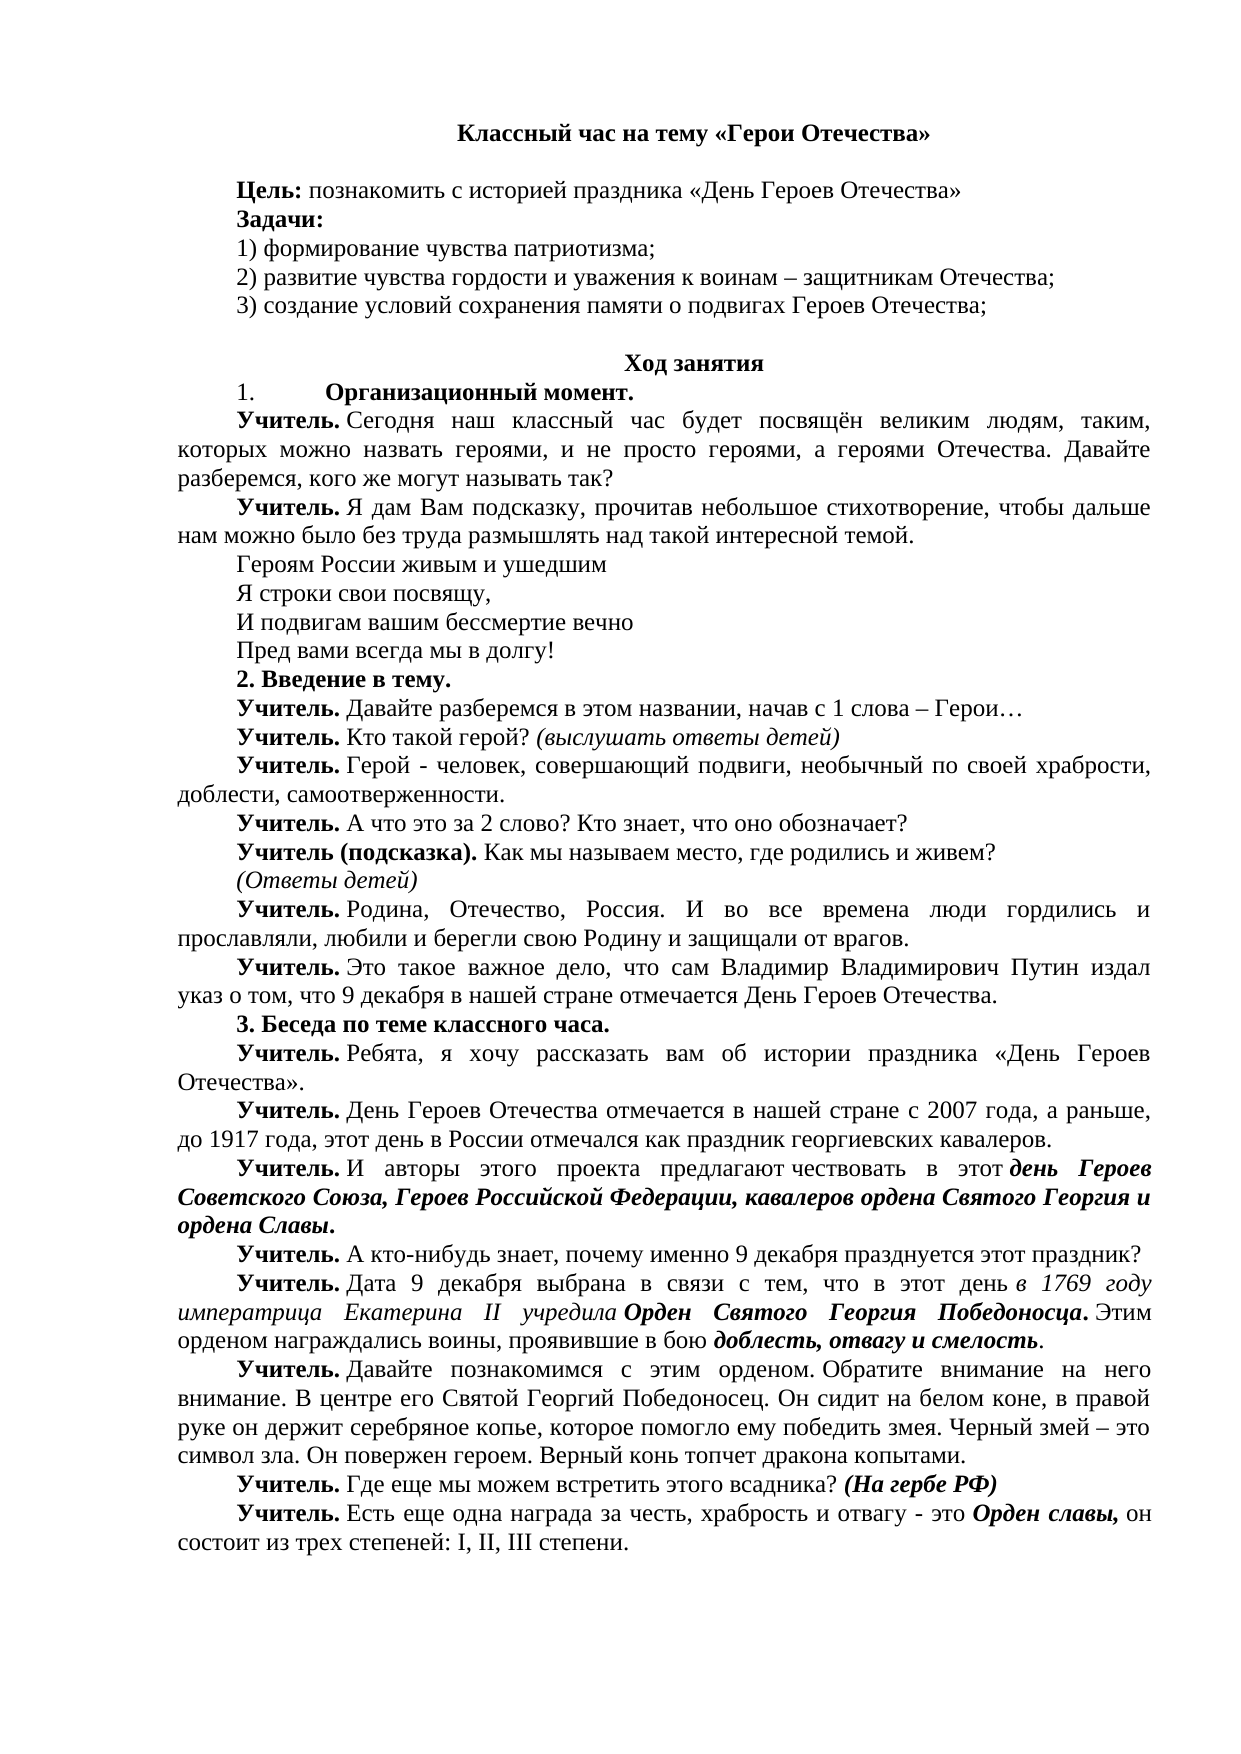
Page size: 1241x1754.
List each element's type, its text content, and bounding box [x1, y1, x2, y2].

text Учитель. Кто такой герой? (выслушать ответы детей) [177, 722, 1152, 751]
list Организационный момент. [177, 377, 1152, 406]
text Учитель. День Героев Отечества отмечается в нашей стране с 2007 года, а раньше, до 1917 года, этот день в России отмечался как праздник георгиевских кавалеров. [177, 1096, 1152, 1153]
text Учитель (подсказка). Как мы называем место, где родились и живем? [177, 837, 1152, 866]
text Учитель. Давайте познакомимся с этим орденом. Обратите внимание на него внимание. В центре его Святой Георгий Победоносец. Он сидит на белом коне, в правой руке он держит серебряное копье, которое помогло ему победить змея. Черный змей – это символ зла. Он повержен героем. Верный конь топчет дракона копытами. [177, 1354, 1152, 1469]
text Учитель. Есть еще одна награда за честь, храбрость и отвагу - это Орден славы, он состоит из трех степеней: I, II, III степени. [177, 1498, 1152, 1556]
text Учитель. Это такое важное дело, что сам Владимир Владимирович Путин издал указ о том, что 9 декабря в нашей стране отмечается День Героев Отечества. [177, 952, 1152, 1009]
text Учитель. И авторы этого проекта предлагают чествовать в этот день Героев Советского Союза, Героев Российской Федерации, кавалеров ордена Святого Георгия и ордена Славы. [177, 1153, 1152, 1239]
text Пред вами всегда мы в долгу! [177, 636, 1152, 664]
text 2) развитие чувства гордости и уважения к воинам – защитникам Отечества; [177, 262, 1152, 291]
text Учитель. Герой - человек, совершающий подвиги, необычный по своей храбрости, доблести, самоотверженности. [177, 751, 1152, 808]
text Учитель. Я дам Вам подсказку, прочитав небольшое стихотворение, чтобы дальше нам можно было без труда размышлять над такой интересной темой. [177, 492, 1152, 549]
text Учитель. Где еще мы можем встретить этого всадника? (На гербе РФ) [177, 1469, 1152, 1498]
text 1) формирование чувства патриотизма; [177, 233, 1152, 262]
text 3. Беседа по теме классного часа. [177, 1009, 1152, 1038]
text (Ответы детей) [177, 866, 1152, 894]
text Цель: познакомить с историей праздника «День Героев Отечества» [177, 176, 1152, 204]
text Героям России живым и ушедшим [177, 549, 1152, 578]
text Учитель. Дата 9 декабря выбрана в связи с тем, что в этот день в 1769 году императрица Екатерина II учредила Орден Святого Георгия Победоносца. Этим орденом награждались воины, проявившие в бою доблесть, отвагу и смелость. [177, 1268, 1152, 1354]
text 2. Введение в тему. [177, 664, 1152, 693]
text Учитель. Ребята, я хочу рассказать вам об истории праздника «День Героев Отечества». [177, 1038, 1152, 1096]
text Учитель. А что это за 2 слово? Кто знает, что оно обозначает? [177, 808, 1152, 837]
text Я строки свои посвящу, [177, 578, 1152, 607]
text Учитель. Сегодня наш классный час будет посвящён великим людям, таким, которых можно назвать героями, и не просто героями, а героями Отечества. Давайте разберемся, кого же могут называть так? [177, 406, 1152, 492]
text Учитель. Давайте разберемся в этом названии, начав с 1 слова – Герои… [177, 693, 1152, 722]
text 3) создание условий сохранения памяти о подвигах Героев Отечества; [177, 291, 1152, 319]
text Учитель. Родина, Отечество, Россия. И во все времена люди гордились и прославляли, любили и берегли свою Родину и защищали от врагов. [177, 894, 1152, 952]
text Задачи: [177, 204, 1152, 233]
text И подвигам вашим бессмертие вечно [177, 607, 1152, 636]
text Учитель. А кто-нибудь знает, почему именно 9 декабря празднуется этот праздник? [177, 1239, 1152, 1268]
text Ход занятия [177, 348, 1152, 377]
text Классный час на тему «Герои Отечества» [177, 118, 1152, 147]
